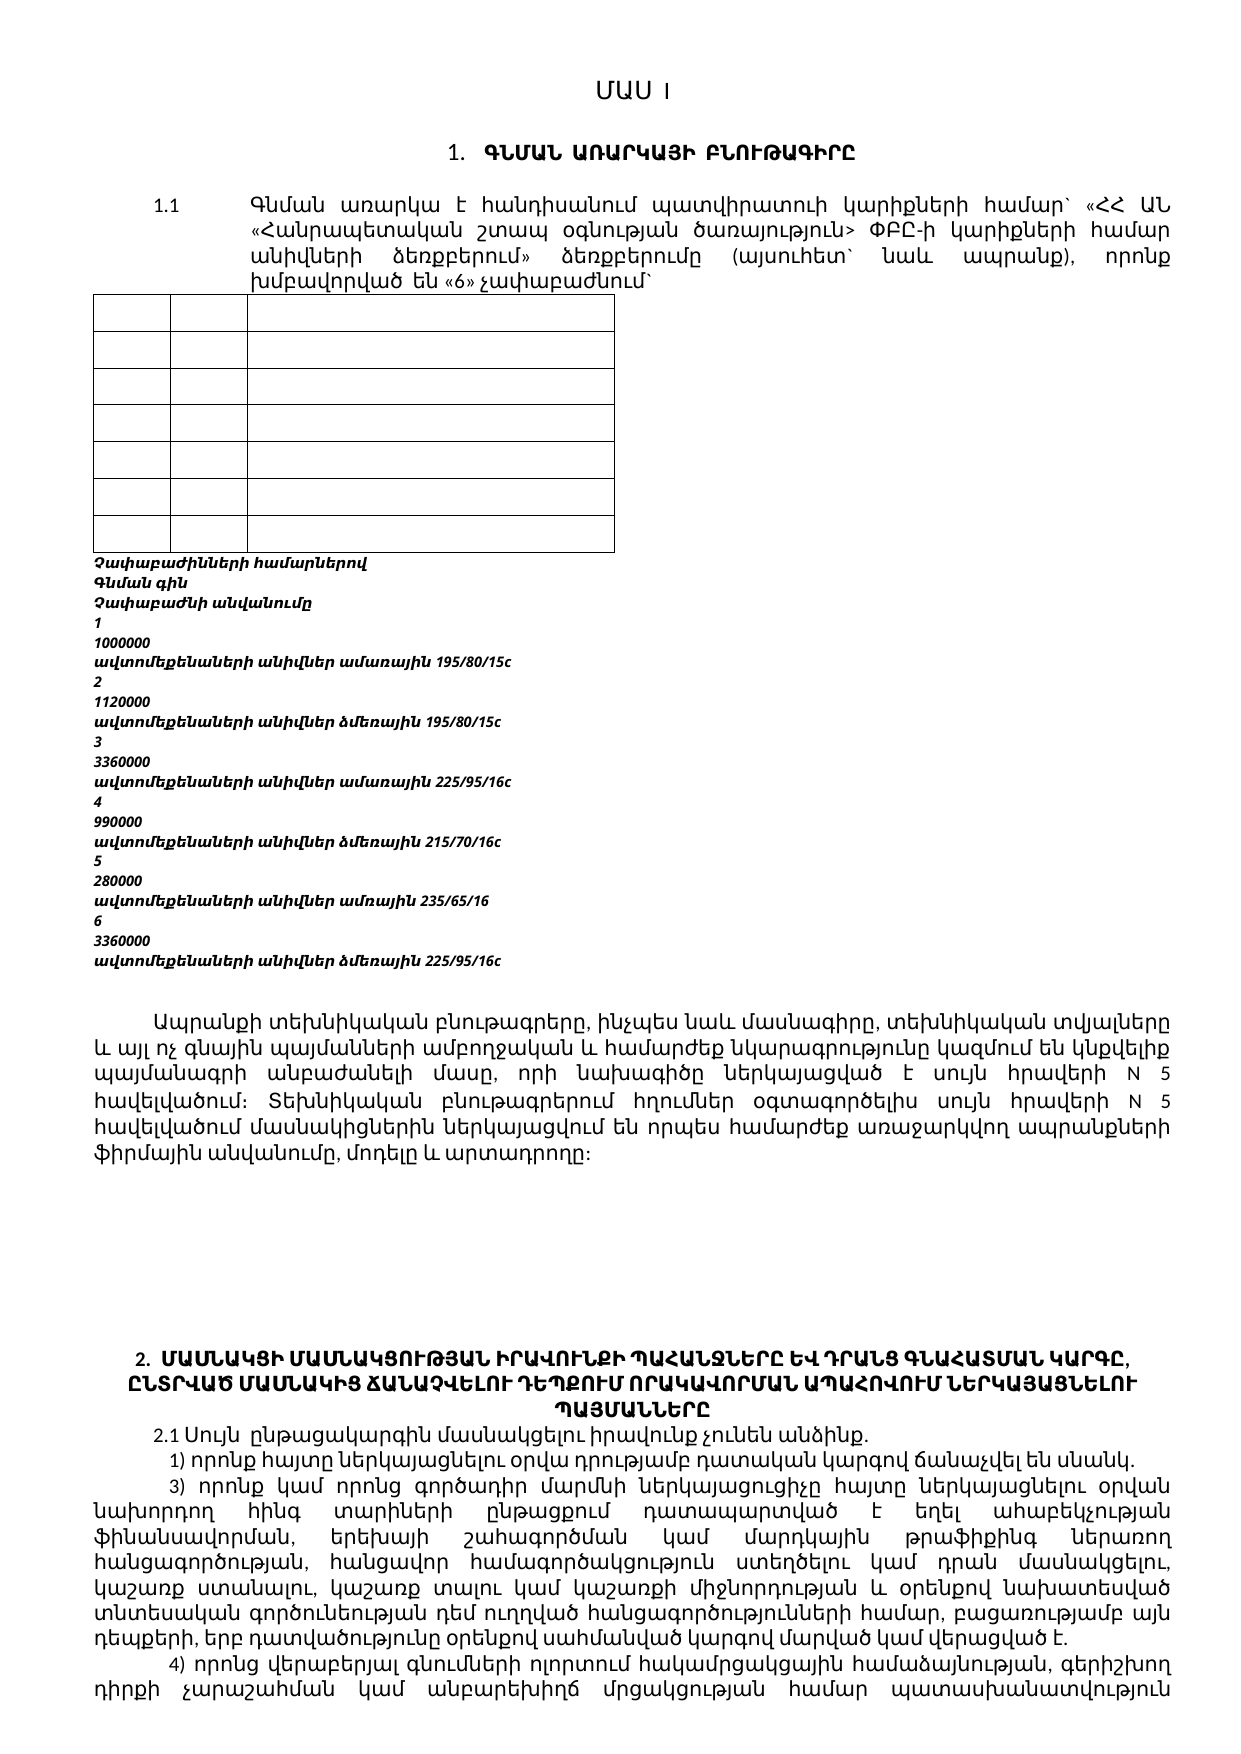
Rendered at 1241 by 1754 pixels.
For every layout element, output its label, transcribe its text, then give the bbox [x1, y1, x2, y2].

text 2.1 Սույն ընթացակարգին մասնակցելու իրավունք չունեն անձինք. [94, 1422, 1171, 1448]
text 1) որոնք հայտը ներկայացնելու օրվա դրությամբ դատական կարգով ճանաչվել են սնանկ. [94, 1448, 1171, 1473]
text 3) որոնք կամ որոնց գործադիր մարմնի ներկայացուցիչը հայտը ներկայացնելու օրվան նախորդող հինգ տարիների ընթացքում դատապարտված է եղել ահաբեկչության ֆինանսավորման, երեխայի շահագործման կամ մարդկային թրաֆիքինգ ներառող հանցագործության, հանցավոր համագործակցություն ստեղծելու կամ դրան մասնակցելու, կաշառք ստանալու, կաշառք տալու կամ կաշառքի միջնորդության և օրենքով նախատեսված տնտեսական գործունեության դեմ ուղղված հանցագործությունների համար, բացառությամբ այն դեպքերի, երբ դատվածությունը օրենքով սահմանված կարգով մարված կամ վերացված է. [94, 1473, 1171, 1651]
text ՄԱՍ I [94, 75, 1171, 106]
text 2. ՄԱՍՆԱԿՑԻ ՄԱՍՆԱԿՑՈՒԹՅԱՆ ԻՐԱՎՈՒՆՔԻ ՊԱՀԱՆՋՆԵՐԸ ԵՎ ԴՐԱՆՑ ԳՆԱՀԱՏՄԱՆ ԿԱՐԳԸ, ԸՆՏՐՎԱԾ ՄԱՍՆԱԿԻՑ ՃԱՆԱՉՎԵԼՈՒ ԴԵՊՔՈՒՄ ՈՐԱԿԱՎՈՐՄԱՆ ԱՊԱՀՈՎՈՒՄ ՆԵՐԿԱՅԱՑՆԵԼՈՒ ՊԱՅՄԱՆՆԵՐԸ [94, 1346, 1171, 1422]
text Ապրանքի տեխնիկական բնութագրերը, ինչպես նաև մասնագիրը, տեխնիկական տվյալները և այլ ոչ գնային պայմանների ամբողջական և համարժեք նկարագրությունը կազմում են կնքվելիք պայմանագրի անբաժանելի մասը, որի նախագիծը ներկայացված է սույն հրավերի N 5 հավելվածում։ Տեխնիկական բնութագրերում հղումներ օգտագործելիս սույն հրավերի N 5 հավելվածում մասնակիցներին ներկայացվում են որպես համարժեք առաջարկվող ապրանքների ֆիրմային անվանումը, մոդելը և արտադրողը: [94, 1009, 1171, 1165]
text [94, 1651, 1171, 1702]
list ԳՆՄԱՆ ԱՌԱՐԿԱՅԻ ԲՆՈՒԹԱԳԻՐԸ [131, 136, 1171, 167]
subtitle Գնման առարկա է հանդիսանում պատվիրատուի կարիքների համար` «ՀՀ ԱՆ «Հանրապետական շտապ օգնության ծառայություն> ՓԲԸ-ի կարիքների համար անիվների ձեռքբերում» ձեռքբերումը (այսուհետ` նաև ապրանք), որոնք խմբավորված են «6» չափաբաժնում` [153, 192, 1171, 294]
